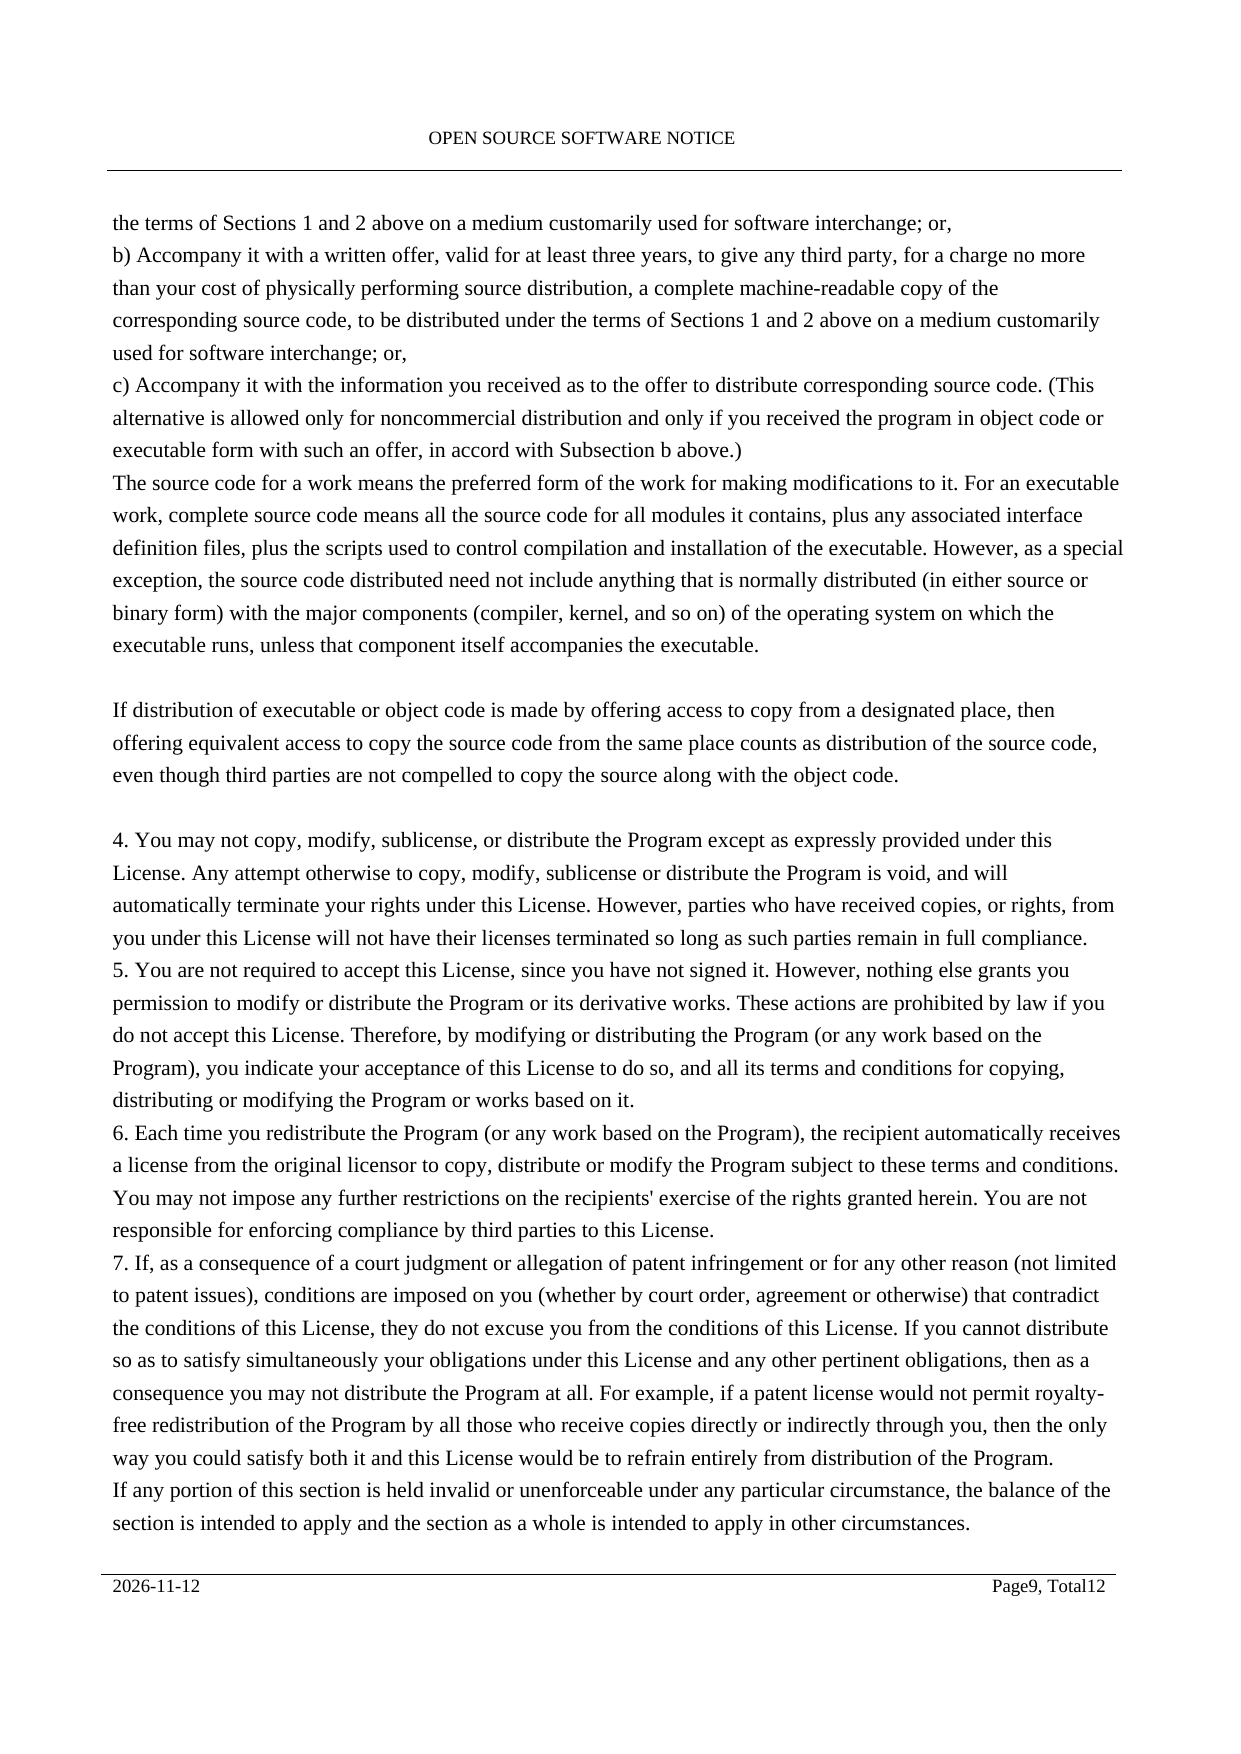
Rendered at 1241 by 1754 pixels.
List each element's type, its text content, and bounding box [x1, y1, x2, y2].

text 4. You may not copy, modify, sublicense, or distribute the Program except as expressly provided under this License. Any attempt otherwise to copy, modify, sublicense or distribute the Program is void, and will automatically terminate your rights under this License. However, parties who have received copies, or rights, from you under this License will not have their licenses terminated so long as such parties remain in full compliance. [112, 824, 1128, 954]
text The source code for a work means the preferred form of the work for making modifications to it. For an executable work, complete source code means all the source code for all modules it contains, plus any associated interface definition files, plus the scripts used to control compilation and installation of the executable. However, as a special exception, the source code distributed need not include anything that is normally distributed (in either source or binary form) with the major components (compiler, kernel, and so on) of the operating system on which the executable runs, unless that component itself accompanies the executable. [112, 466, 1128, 661]
text 6. Each time you redistribute the Program (or any work based on the Program), the recipient automatically receives a license from the original licensor to copy, distribute or modify the Program subject to these terms and conditions. You may not impose any further restrictions on the recipients' exercise of the rights granted herein. You are not responsible for enforcing compliance by third parties to this License. [112, 1116, 1128, 1246]
text 5. You are not required to accept this License, since you have not signed it. However, nothing else grants you permission to modify or distribute the Program or its derivative works. These actions are prohibited by law if you do not accept this License. Therefore, by modifying or distributing the Program (or any work based on the Program), you indicate your acceptance of this License to do so, and all its terms and conditions for copying, distributing or modifying the Program or works based on it. [112, 954, 1128, 1116]
text b) Accompany it with a written offer, valid for at least three years, to give any third party, for a charge no more than your cost of physically performing source distribution, a complete machine-readable copy of the corresponding source code, to be distributed under the terms of Sections 1 and 2 above on a medium customarily used for software interchange; or, [112, 239, 1128, 369]
text 7. If, as a consequence of a court judgment or allegation of patent infringement or for any other reason (not limited to patent issues), conditions are imposed on you (whether by court order, agreement or otherwise) that contradict the conditions of this License, they do not excuse you from the conditions of this License. If you cannot distribute so as to satisfy simultaneously your obligations under this License and any other pertinent obligations, then as a consequence you may not distribute the Program at all. For example, if a patent license would not permit royalty-free redistribution of the Program by all those who receive copies directly or indirectly through you, then the only way you could satisfy both it and this License would be to refrain entirely from distribution of the Program. [112, 1246, 1128, 1474]
text If distribution of executable or object code is made by offering access to copy from a designated place, then offering equivalent access to copy the source code from the same place counts as distribution of the source code, even though third parties are not compelled to copy the source along with the object code. [112, 694, 1128, 791]
text c) Accompany it with the information you received as to the offer to distribute corresponding source code. (This alternative is allowed only for noncommercial distribution and only if you received the program in object code or executable form with such an offer, in accord with Subsection b above.) [112, 369, 1128, 466]
text If any portion of this section is held invalid or unenforceable under any particular circumstance, the balance of the section is intended to apply and the section as a whole is intended to apply in other circumstances. [112, 1474, 1128, 1539]
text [112, 206, 1128, 239]
